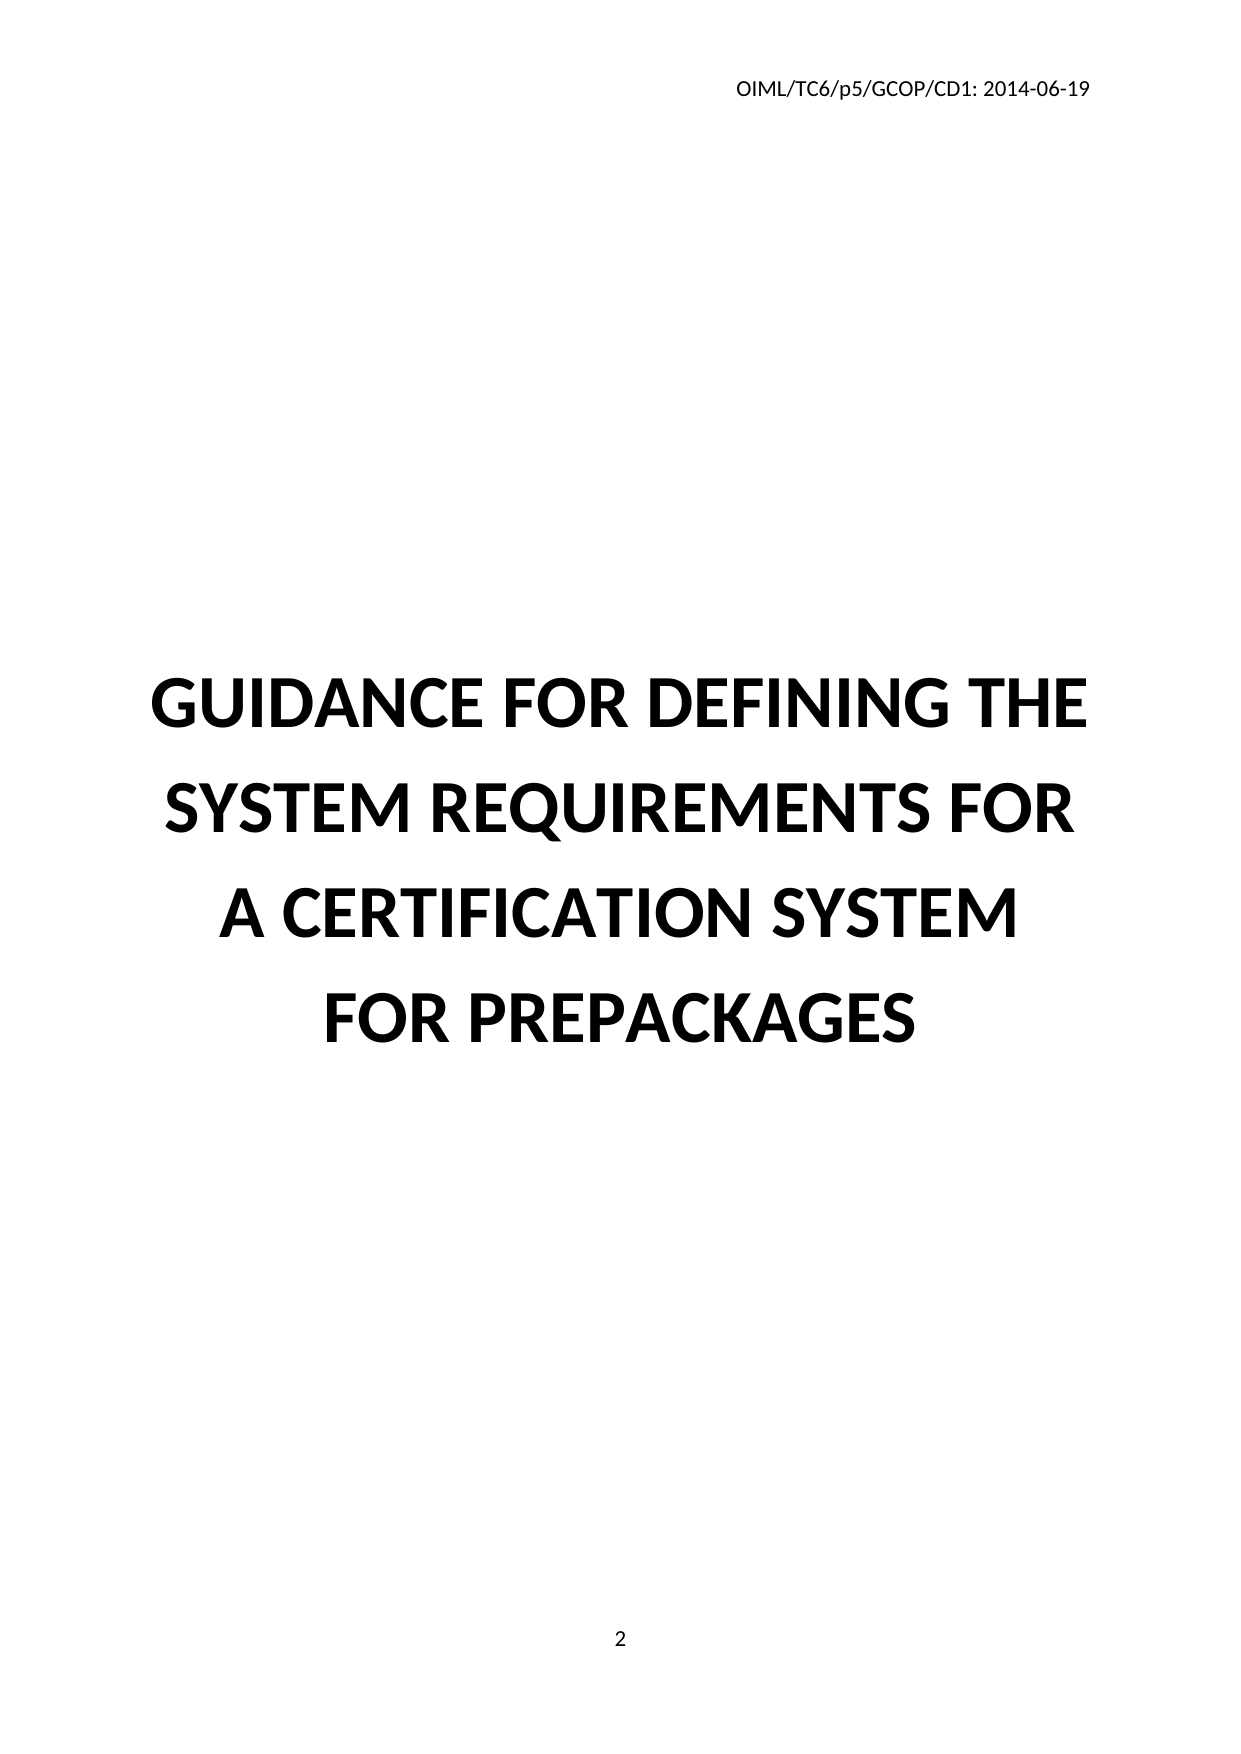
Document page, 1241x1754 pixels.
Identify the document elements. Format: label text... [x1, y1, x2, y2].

text GUIDANCE FOR DEFINING THE SYSTEM REQUIREMENTS FOR A CERTIFICATION SYSTEM FOR PREPACKAGES [150, 654, 1090, 1061]
